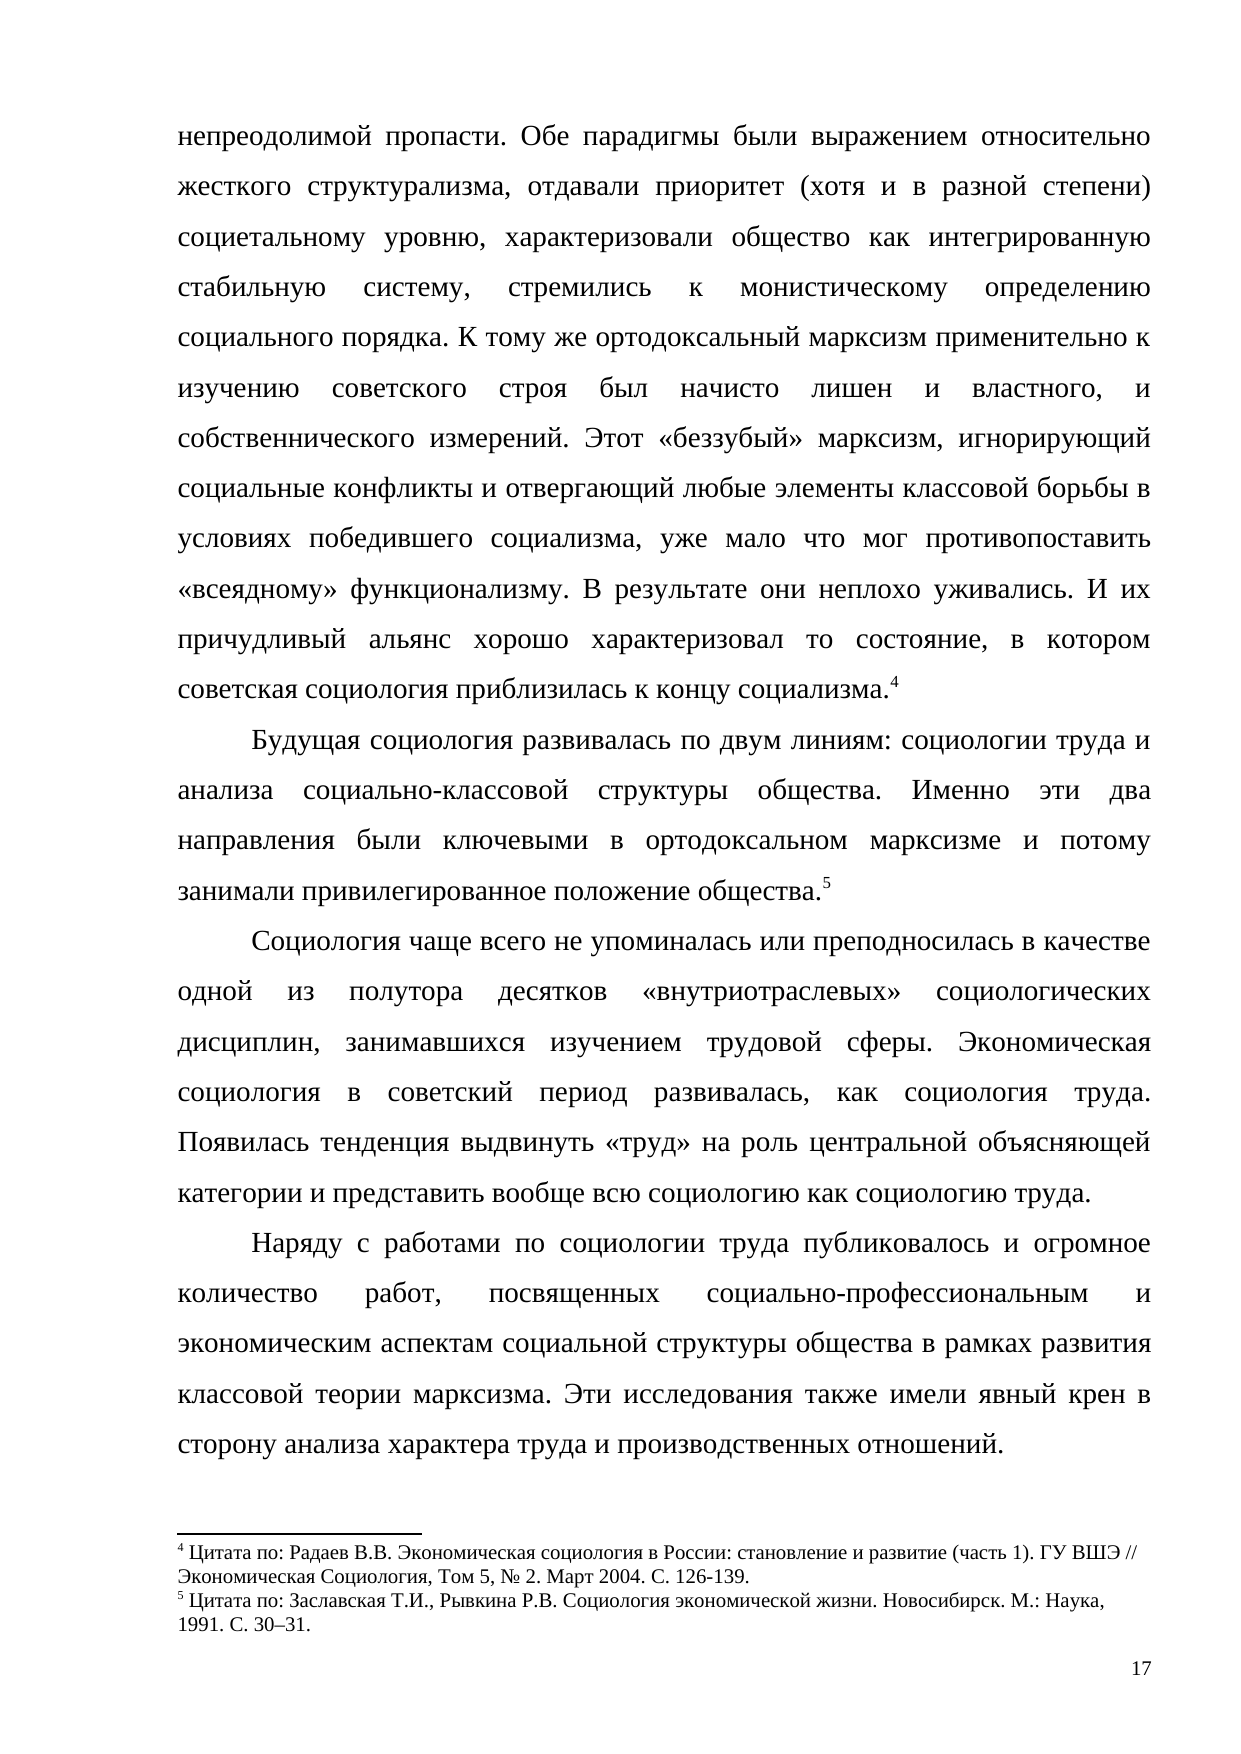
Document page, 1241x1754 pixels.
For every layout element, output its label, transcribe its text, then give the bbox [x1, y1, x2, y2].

text Будущая социология развивалась по двум линиям: социологии труда и анализа социально-классовой структуры общества. Именно эти два направления были ключевыми в ортодоксальном марксизме и потому занимали привилегированное положение общества. [177, 722, 1152, 906]
text Социология чаще всего не упоминалась или преподносилась в качестве одной из полутора десятков «внутриотраслевых» социологических дисциплин, занимавшихся изучением трудовой сферы. Экономическая социология в советский период развивалась, как социология труда. Появилась тенденция выдвинуть «труд» на роль центральной объясняющей категории и представить вообще всю социологию как социологию труда. [177, 923, 1152, 1208]
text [177, 118, 1152, 705]
text Наряду с работами по социологии труда публиковалось и огромное количество работ, посвященных социально-профессиональным и экономическим аспектам социальной структуры общества в рамках развития классовой теории марксизма. Эти исследования также имели явный крен в сторону анализа характера труда и производственных отношений. [177, 1225, 1152, 1460]
